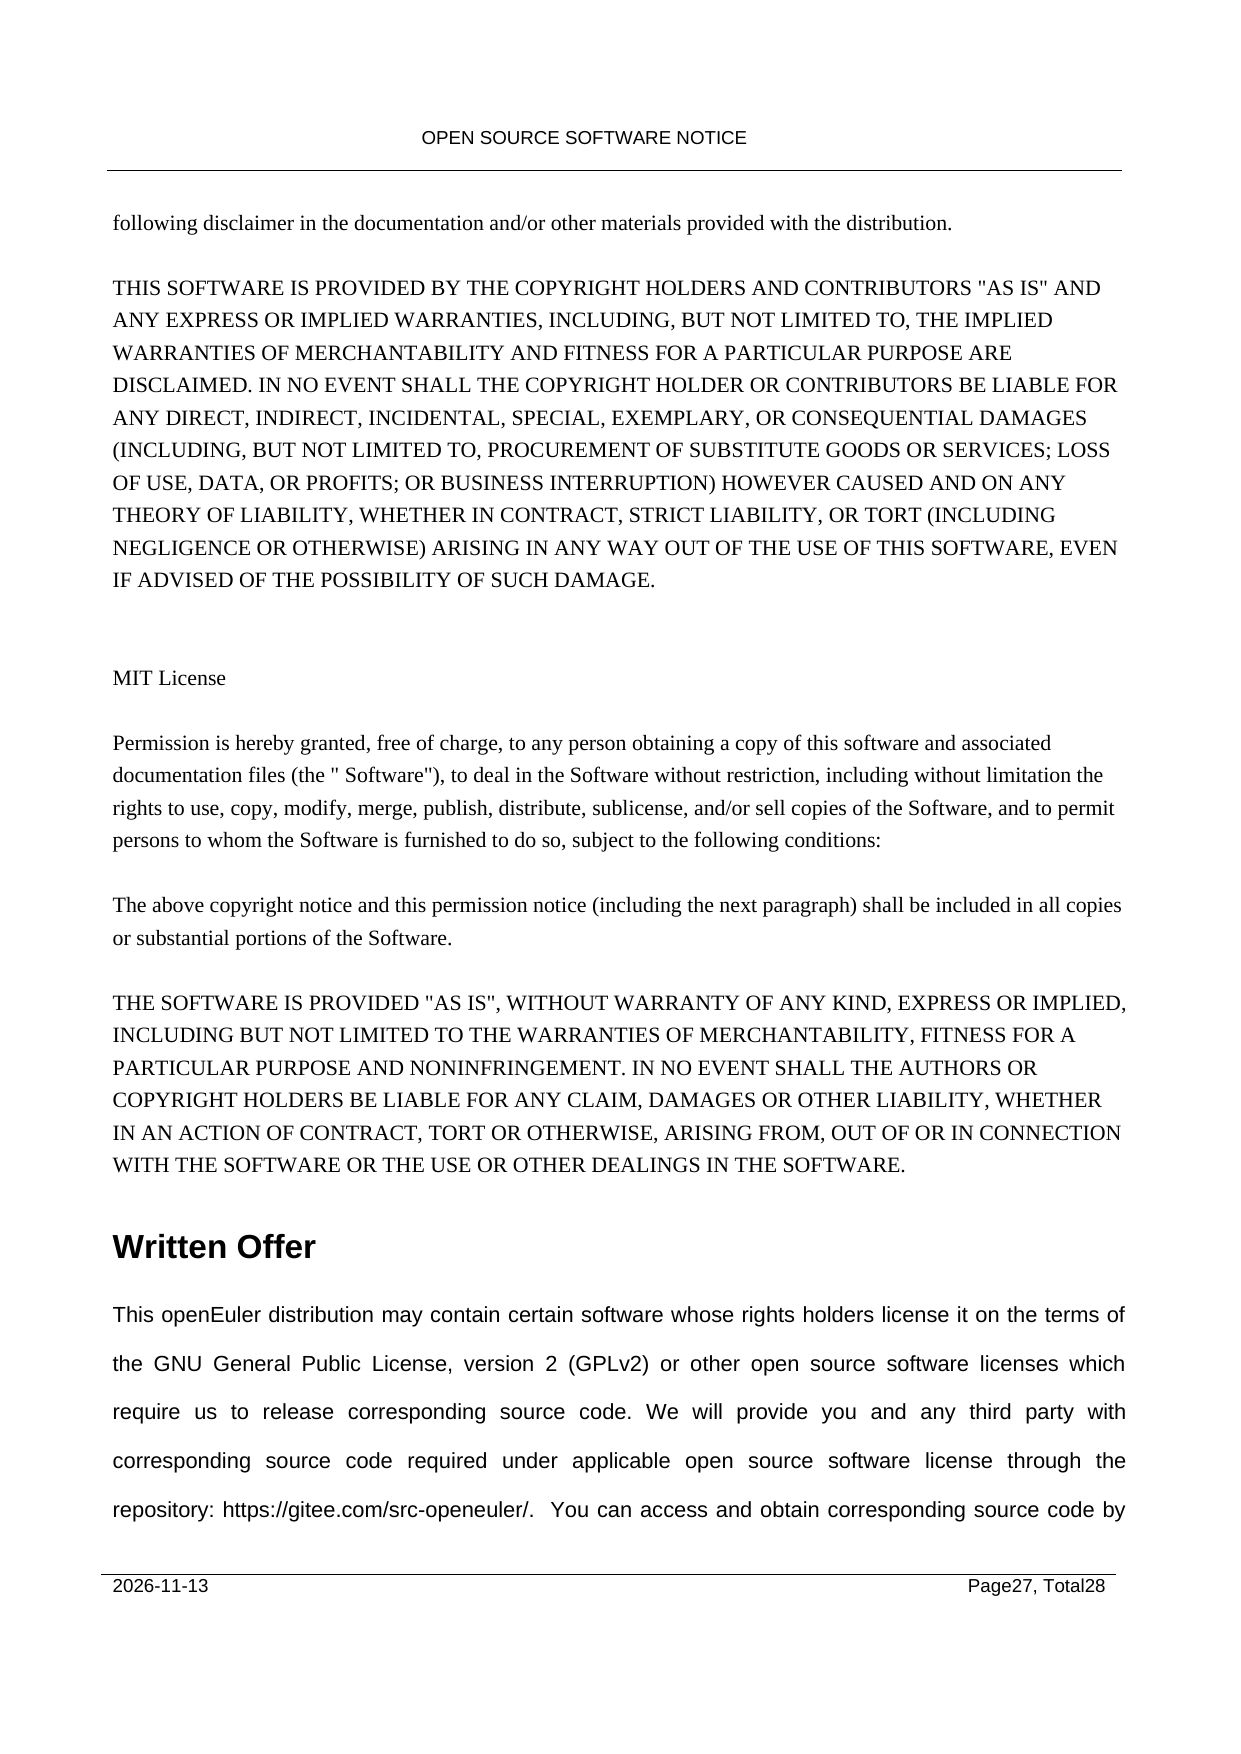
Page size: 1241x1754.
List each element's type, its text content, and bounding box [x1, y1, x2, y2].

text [112, 1298, 1128, 1526]
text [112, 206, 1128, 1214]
text Written Offer [112, 1214, 1128, 1279]
